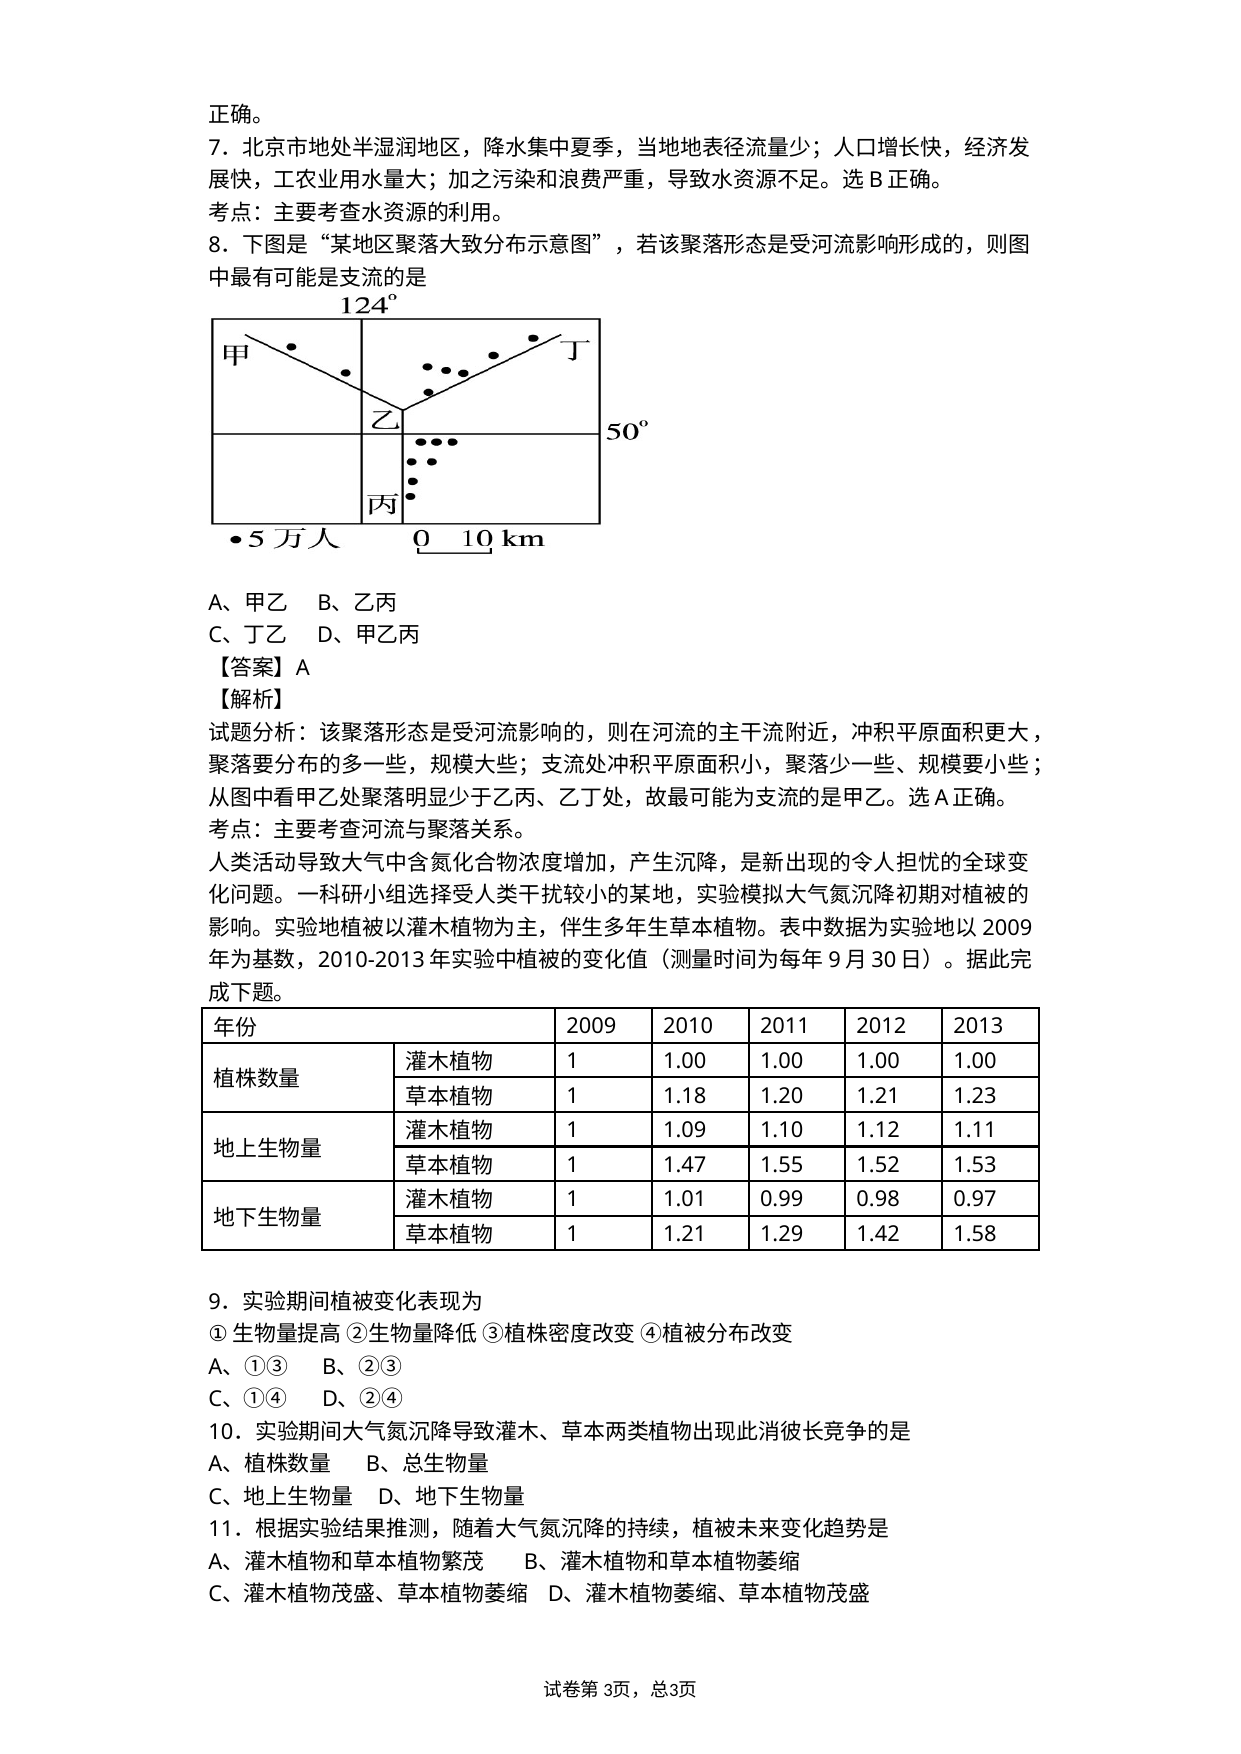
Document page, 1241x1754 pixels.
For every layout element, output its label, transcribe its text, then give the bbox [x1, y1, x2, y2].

table_cell 1.47 [653, 1148, 748, 1180]
text A、甲乙 B、乙丙 [208, 584, 1032, 617]
table_cell 1.09 [653, 1113, 748, 1145]
text 【解析】 [208, 682, 1032, 714]
table_cell 灌木植物 [395, 1182, 554, 1214]
table_cell 1.00 [750, 1044, 844, 1076]
text C、灌木植物茂盛、草本植物萎缩 D、灌木植物萎缩、草本植物茂盛 [208, 1576, 1032, 1609]
table_cell 灌木植物 [395, 1044, 554, 1076]
table_cell 0.99 [750, 1182, 844, 1214]
table_cell 灌木植物 [395, 1113, 554, 1145]
text A、灌木植物和草本植物繁茂 B、灌木植物和草本植物萎缩 [208, 1544, 1032, 1576]
table_cell 1.10 [750, 1113, 844, 1145]
table_cell 1.01 [653, 1182, 748, 1214]
text 考点：主要考查河流与聚落关系。 [208, 812, 1032, 844]
table_cell 1.52 [846, 1148, 941, 1180]
text A、①③ B、②③ [208, 1349, 1032, 1381]
text 考点：主要考查水资源的利用。 [208, 194, 1032, 227]
table_cell 1 [556, 1078, 651, 1111]
table_cell 草本植物 [395, 1148, 554, 1180]
text 7．北京市地处半湿润地区，降水集中夏季，当地地表径流量少；人口增长快，经济发展快，工农业用水量大；加之污染和浪费严重，导致水资源不足。选B正确。 [208, 129, 1032, 194]
table_cell 1.58 [943, 1217, 1038, 1249]
table_cell 1.23 [943, 1078, 1038, 1111]
table_cell 1.20 [750, 1078, 844, 1111]
table_cell 1.18 [653, 1078, 748, 1111]
table_cell 草本植物 [395, 1217, 554, 1249]
text 人类活动导致大气中含氮化合物浓度增加，产生沉降，是新出现的令人担忧的全球变化问题。一科研小组选择受人类干扰较小的某地，实验模拟大气氮沉降初期对植被的影响。实验地植被以灌木植物为主，伴生多年生草本植物。表中数据为实验地以2009年为基数，2010-2013年实验中植被的变化值（测量时间为每年9月30日）。据此完成下题。 [208, 844, 1032, 1007]
picture [208, 291, 649, 556]
text ①生物量提高 ②生物量降低 ③植株密度改变 ④植被分布改变 [208, 1316, 1032, 1349]
table_cell 0.97 [943, 1182, 1038, 1214]
text 11．根据实验结果推测，随着大气氮沉降的持续，植被未来变化趋势是 [208, 1511, 1032, 1544]
table_header 2011 [750, 1009, 844, 1042]
table_cell 1.00 [943, 1044, 1038, 1076]
text C、①④ D、②④ [208, 1381, 1032, 1414]
table_cell 1.42 [846, 1217, 941, 1249]
table_header 年份 [203, 1009, 554, 1042]
table_cell 1.21 [653, 1217, 748, 1249]
text C、地上生物量 D、地下生物量 [208, 1479, 1032, 1511]
table_header 2009 [556, 1009, 651, 1042]
text 10．实验期间大气氮沉降导致灌木、草本两类植物出现此消彼长竞争的是 [208, 1414, 1032, 1446]
table_cell 草本植物 [395, 1078, 554, 1111]
text C、丁乙 D、甲乙丙 [208, 617, 1032, 649]
table_cell 地上生物量 [203, 1113, 393, 1180]
table_cell 1.55 [750, 1148, 844, 1180]
text 【答案】A [208, 649, 1032, 682]
text A、植株数量 B、总生物量 [208, 1446, 1032, 1479]
table_cell 1.29 [750, 1217, 844, 1249]
table_cell 植株数量 [203, 1044, 393, 1111]
table_cell 1 [556, 1217, 651, 1249]
table_cell 1.00 [846, 1044, 941, 1076]
table_cell 1.53 [943, 1148, 1038, 1180]
text 试题分析：该聚落形态是受河流影响的，则在河流的主干流附近，冲积平原面积更大，聚落要分布的多一些，规模大些；支流处冲积平原面积小，聚落少一些、规模要小些；从图中看甲乙处聚落明显少于乙丙、乙丁处，故最可能为支流的是甲乙。选A正确。 [208, 714, 1032, 812]
text 9．实验期间植被变化表现为 [208, 1284, 1032, 1316]
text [208, 97, 1032, 129]
table_header 2010 [653, 1009, 748, 1042]
table_cell 1.00 [653, 1044, 748, 1076]
table_cell 1 [556, 1044, 651, 1076]
table_cell 地下生物量 [203, 1182, 393, 1249]
table_cell 1.21 [846, 1078, 941, 1111]
table_cell 1 [556, 1182, 651, 1214]
table_cell 1.12 [846, 1113, 941, 1145]
table_cell 1 [556, 1113, 651, 1145]
text 8．下图是“某地区聚落大致分布示意图”，若该聚落形态是受河流影响形成的，则图中最有可能是支流的是 [208, 227, 1032, 292]
table_cell 0.98 [846, 1182, 941, 1214]
table_header 2013 [943, 1009, 1038, 1042]
table_header 2012 [846, 1009, 941, 1042]
table_cell 1 [556, 1148, 651, 1180]
table_cell 1.11 [943, 1113, 1038, 1145]
